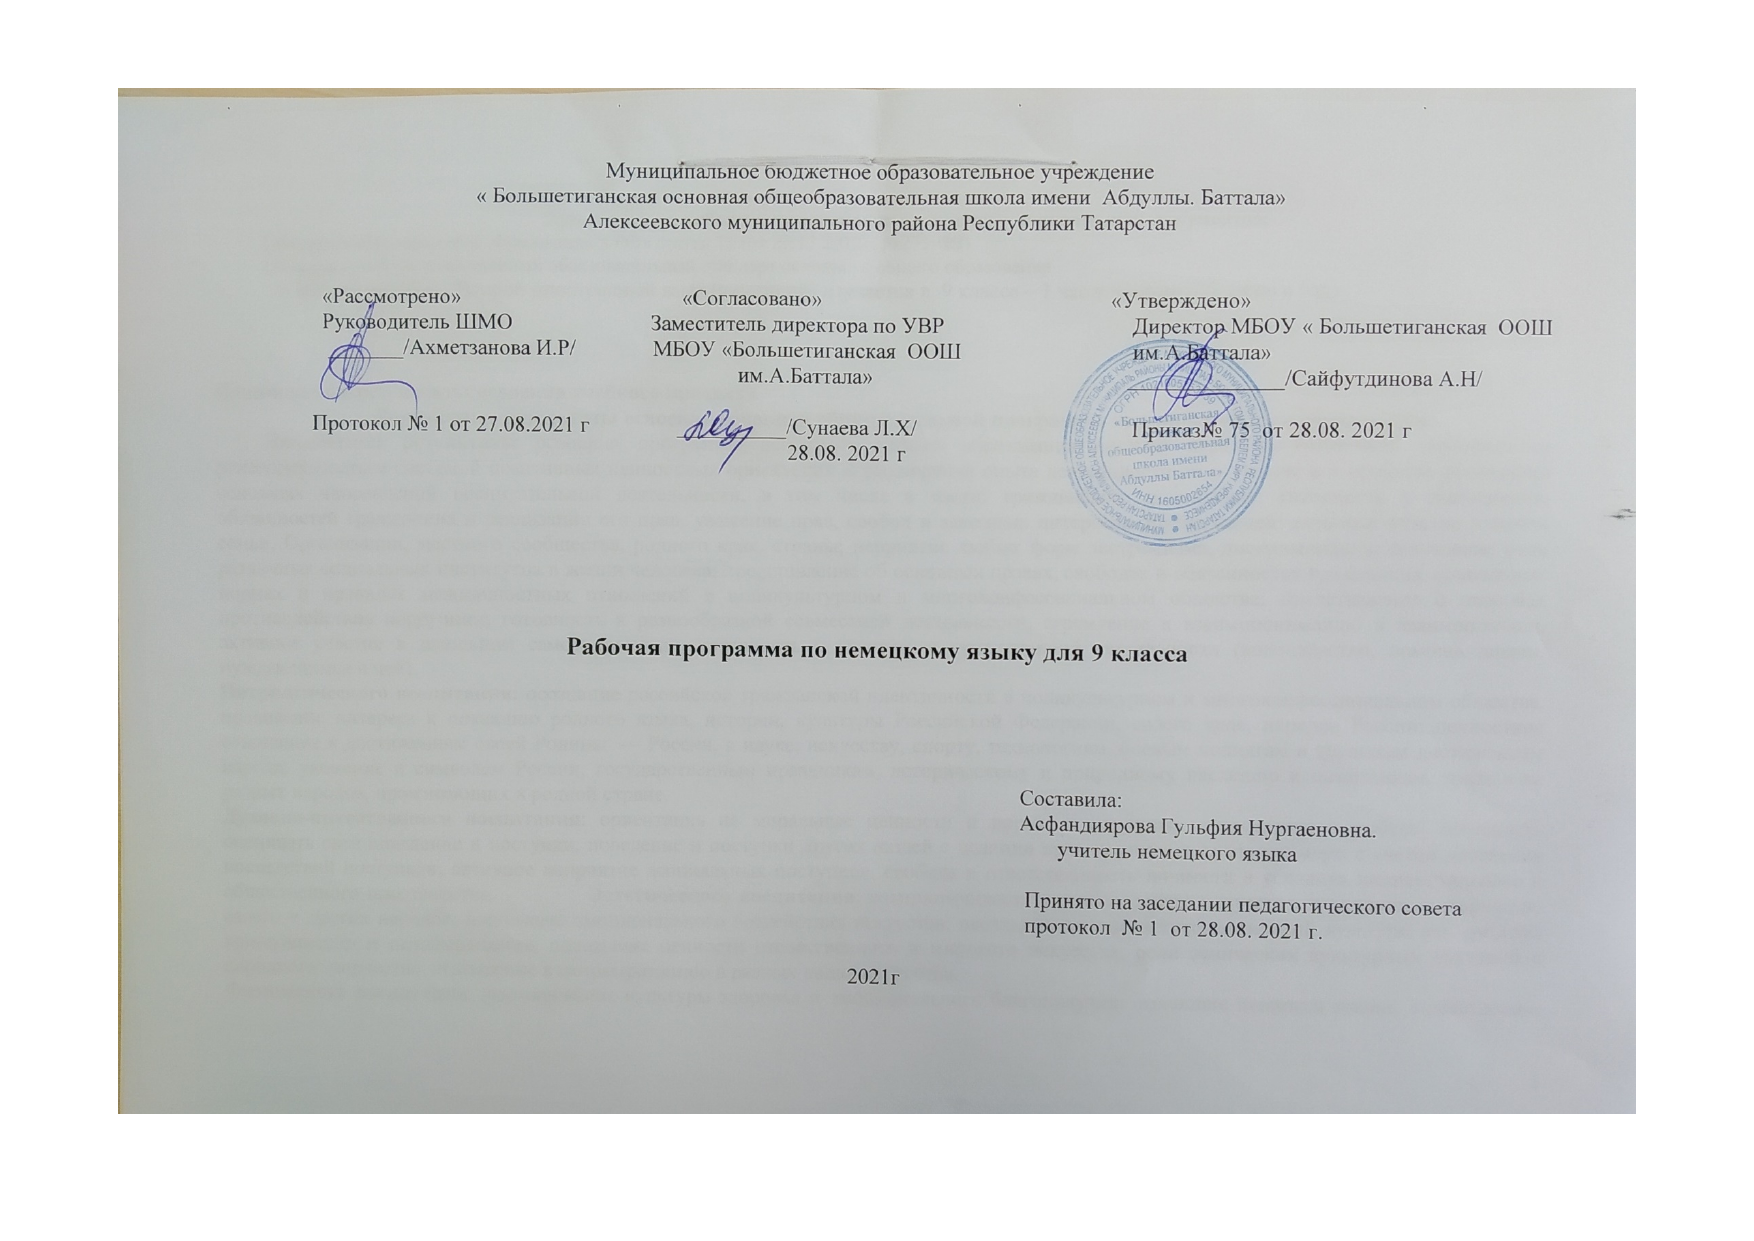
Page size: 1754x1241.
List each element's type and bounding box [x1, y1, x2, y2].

picture [118, 88, 1636, 1114]
